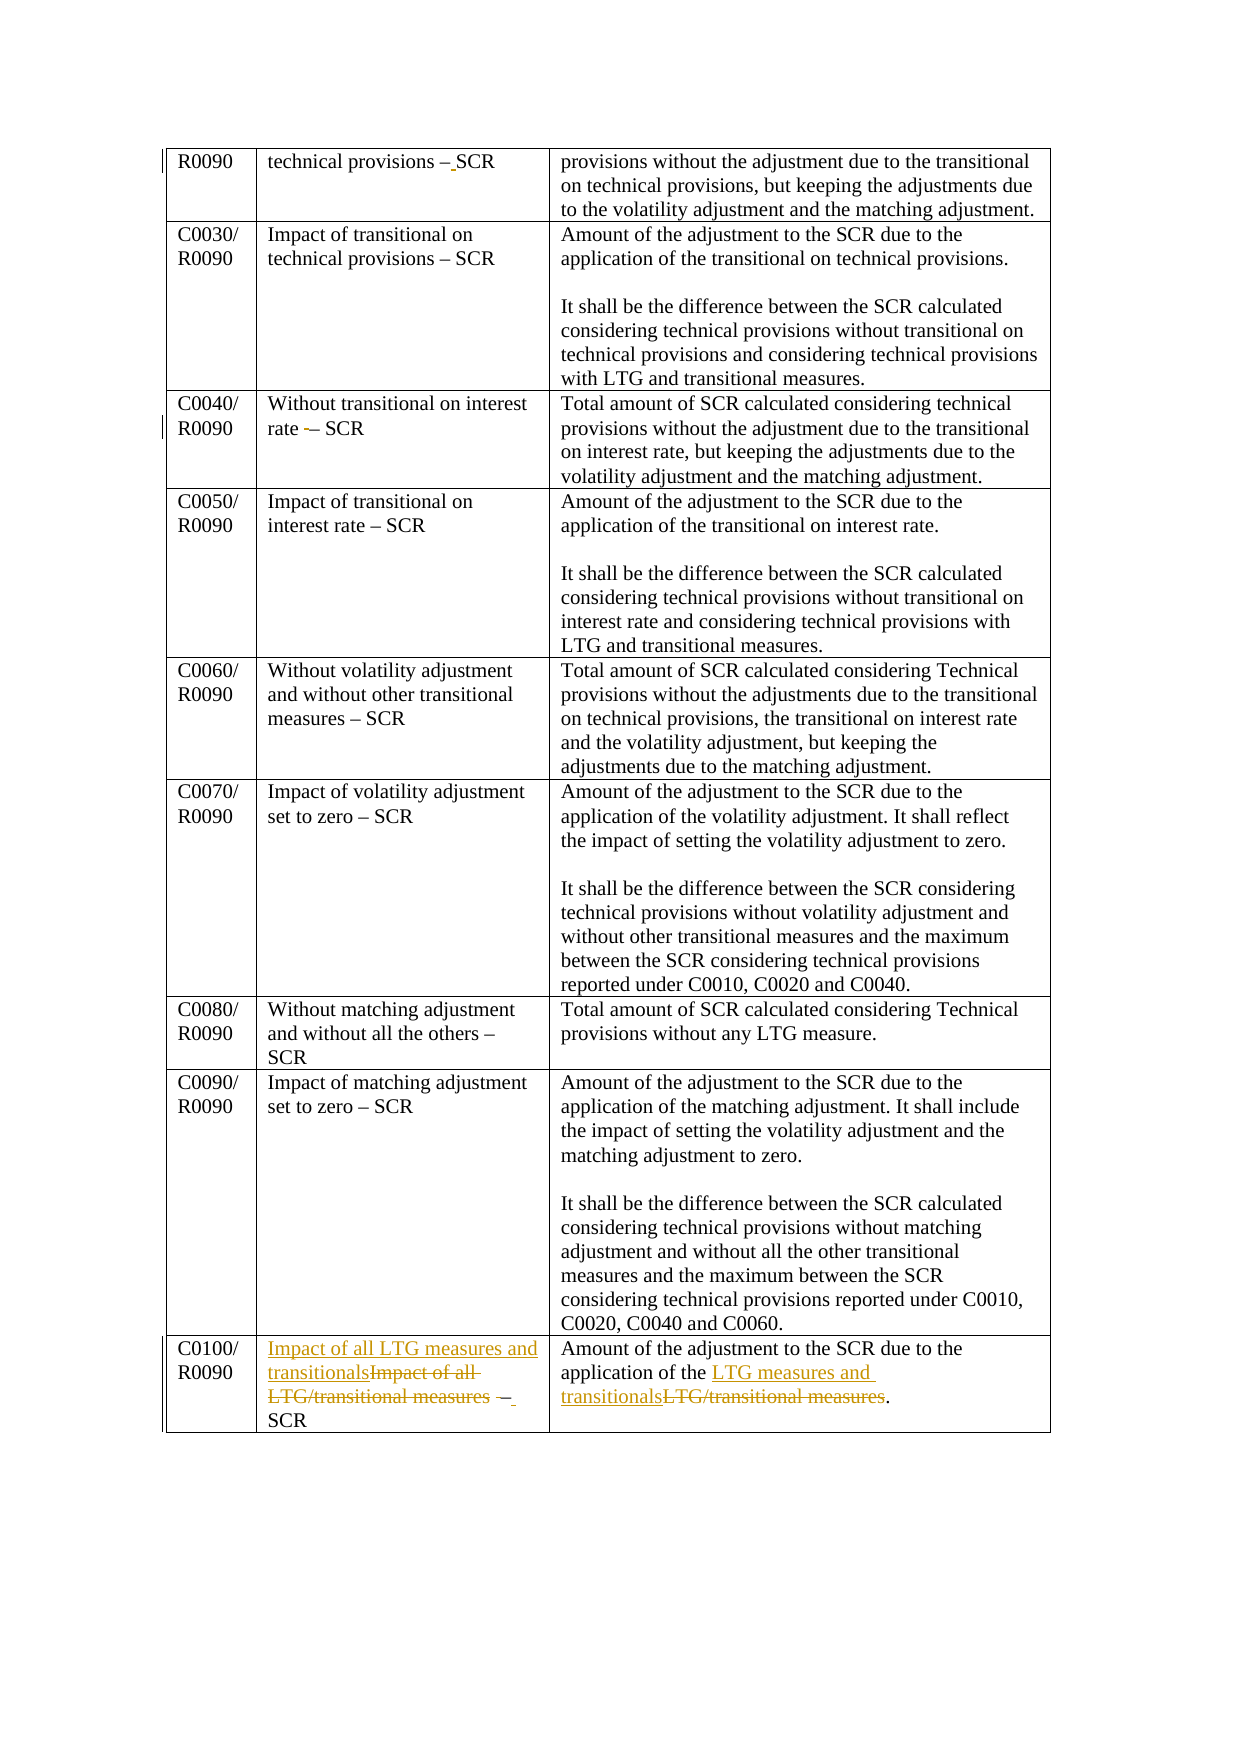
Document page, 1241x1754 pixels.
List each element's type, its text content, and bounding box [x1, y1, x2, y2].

table_cell Impact of volatility adjustment set to zero – SCR [257, 780, 549, 996]
table_cell Without transitional on interest rate – SCR [257, 391, 549, 488]
table_cell Total amount of SCR calculated considering Technical provisions without the adjustments due to the transitional on technical provisions, the transitional on interest rate and the volatility adjustment, but keeping the adjustments due to the matching adjustment. [550, 658, 1050, 778]
table_cell –SCR [257, 1336, 549, 1432]
table_cell C0100/ R0090 [167, 1336, 256, 1432]
table_cell Impact of matching adjustment set to zero – SCR [257, 1070, 549, 1335]
table_cell Impact of transitional on interest rate – SCR [257, 489, 549, 657]
table_cell C0090/ R0090 [167, 1070, 256, 1335]
table_cell C0040/ R0090 [167, 391, 256, 488]
table_cell C0050/ R0090 [167, 489, 256, 657]
table_cell Total amount of SCR calculated considering Technical provisions without any LTG measure. [550, 997, 1050, 1069]
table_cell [550, 149, 1050, 221]
table_cell Total amount of SCR calculated considering technical provisions without the adjustment due to the transitional on interest rate, but keeping the adjustments due to the volatility adjustment and the matching adjustment. [550, 391, 1050, 488]
table_cell Without volatility adjustment and without other transitional measures – SCR [257, 658, 549, 778]
table_cell Amount of the adjustment to the SCR due to the application of the matching adjustment. It shall include the impact of setting the volatility adjustment and the matching adjustment to zero. It shall be the difference between the SCR calculated considering technical provisions without matching adjustment and without all the other transitional measures and the maximum between the SCR considering technical provisions reported under C0010, C0020, C0040 and C0060. [550, 1070, 1050, 1335]
table_cell Amount of the adjustment to the SCR due to the application of the transitional on interest rate. It shall be the difference between the SCR calculated considering technical provisions without transitional on interest rate and considering technical provisions with LTG and transitional measures. [550, 489, 1050, 657]
table_cell C0060/ R0090 [167, 658, 256, 778]
table_cell C0020/R0090 [167, 149, 256, 221]
table_cell C0070/ R0090 [167, 780, 256, 996]
table_cell Impact of transitional on technical provisions – SCR [257, 222, 549, 390]
table_cell Without matching adjustment and without all the others – SCR [257, 997, 549, 1069]
table_cell Amount of the adjustment to the SCR due to the application of the transitional on technical provisions. It shall be the difference between the SCR calculated considering technical provisions without transitional on technical provisions and considering technical provisions with LTG and transitional measures. [550, 222, 1050, 390]
table_cell C0030/ R0090 [167, 222, 256, 390]
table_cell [257, 149, 549, 221]
table_cell C0080/ R0090 [167, 997, 256, 1069]
table_cell Amount of the adjustment to the SCR due to the application of the volatility adjustment. It shall reflect the impact of setting the volatility adjustment to zero. It shall be the difference between the SCR considering technical provisions without volatility adjustment and without other transitional measures and the maximum between the SCR considering technical provisions reported under C0010, C0020 and C0040. [550, 780, 1050, 996]
table_cell Amount of the adjustment to the SCR due to the application of the . [550, 1336, 1050, 1432]
